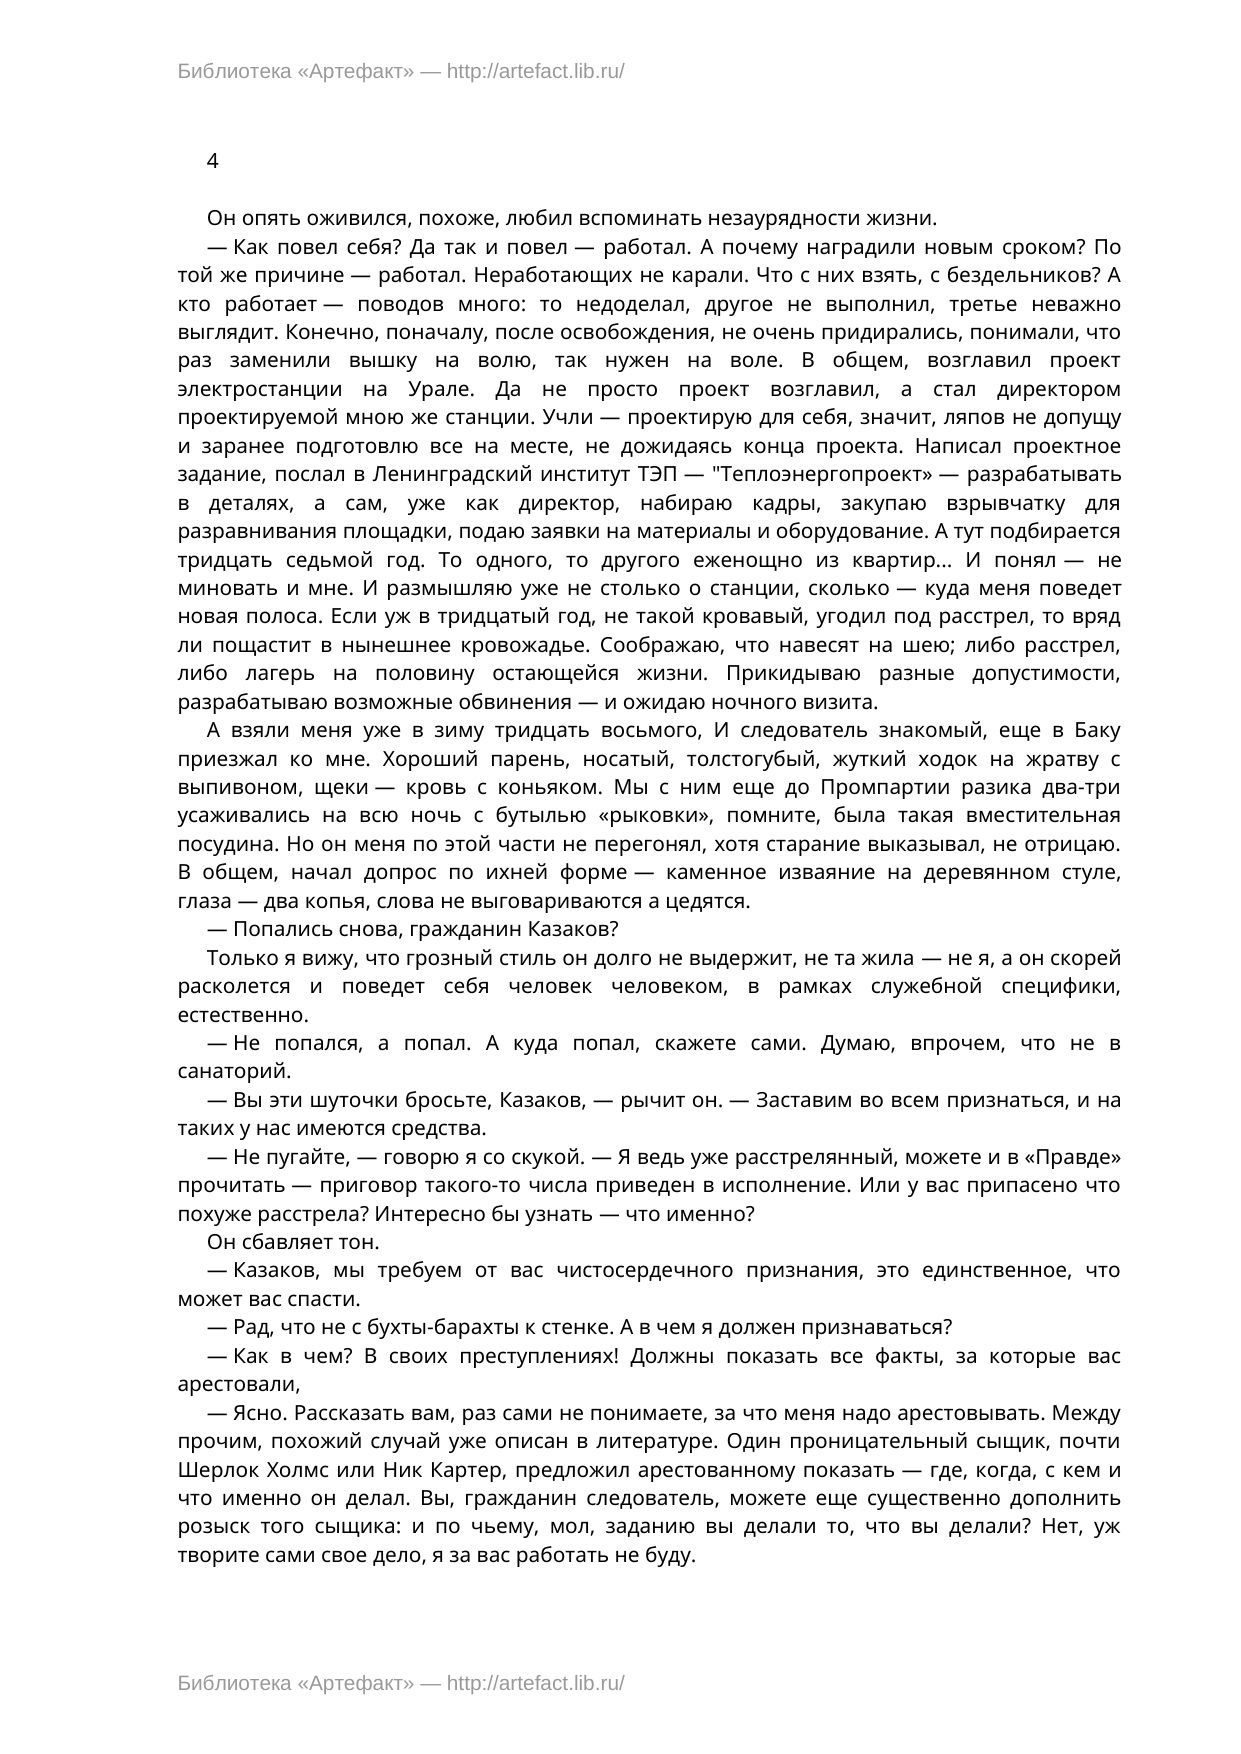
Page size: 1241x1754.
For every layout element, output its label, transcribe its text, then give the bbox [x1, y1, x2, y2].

text — Не пугайте, — говорю я со скукой. — Я ведь уже расстрелянный, можете и в «Правде» прочитать — приговор такого-то числа приведен в исполнение. Или у вас припасено что похуже расстрела? Интересно бы узнать — что именно? [177, 1142, 1122, 1227]
text Он опять оживился, похоже, любил вспоминать незаурядности жизни. [177, 203, 1122, 232]
text А взяли меня уже в зиму тридцать восьмого, И следователь знакомый, еще в Баку приезжал ко мне. Хороший парень, носатый, толстогубый, жуткий ходок на жратву с выпивоном, щеки — кровь с коньяком. Мы с ним еще до Промпартии разика два-три усаживались на всю ночь с бутылью «рыковки», помните, была такая вместительная посудина. Но он меня по этой части не перегонял, хотя старание выказывал, не отрицаю. В общем, начал допрос по ихней форме — каменное изваяние на деревянном стуле, глаза — два копья, слова не выговариваются а цедятся. [177, 715, 1122, 914]
text — Вы эти шуточки бросьте, Казаков, — рычит он. — Заставим во всем признаться, и на таких у нас имеются средства. [177, 1085, 1122, 1142]
text — Не попался, а попал. А куда попал, скажете сами. Думаю, впрочем, что не в санаторий. [177, 1028, 1122, 1085]
text Только я вижу, что грозный стиль он долго не выдержит, не та жила — не я, а он скорей расколется и поведет себя человек человеком, в рамках служебной специфики, естественно. [177, 943, 1122, 1028]
text — Ясно. Рассказать вам, раз сами не понимаете, за что меня надо арестовывать. Между прочим, похожий случай уже описан в литературе. Один проницательный сыщик, почти Шерлок Холмс или Ник Картер, предложил арестованному показать — где, когда, с кем и что именно он делал. Вы, гражданин следователь, можете еще существенно дополнить розыск того сыщика: и по чьему, мол, заданию вы делали то, что вы делали? Нет, уж творите сами свое дело, я за вас работать не буду. [177, 1398, 1122, 1568]
text — Как повел себя? Да так и повел — работал. А почему наградили новым сроком? По той же причине — работал. Неработающих не карали. Что с них взять, с бездельников? А кто работает — поводов много: то недоделал, другое не выполнил, третье неважно выглядит. Конечно, поначалу, после освобождения, не очень придирались, понимали, что раз заменили вышку на волю, так нужен на воле. В общем, возглавил проект электростанции на Урале. Да не просто проект возглавил, а стал директором проектируемой мною же станции. Учли — проектирую для себя, значит, ляпов не допущу и заранее подготовлю все на месте, не дожидаясь конца проекта. Написал проектное задание, послал в Ленинградский институт ТЭП — "Теплоэнергопроект» — разрабатывать в деталях, а сам, уже как директор, набираю кадры, закупаю взрывчатку для разравнивания площадки, подаю заявки на материалы и оборудование. А тут подбирается тридцать седьмой год. То одного, то другого еженощно из квартир... И понял — не миновать и мне. И размышляю уже не столько о станции, сколько — куда меня поведет новая полоса. Если уж в тридцатый год, не такой кровавый, угодил под расстрел, то вряд ли пощастит в нынешнее кровожадье. Соображаю, что навесят на шею; либо расстрел, либо лагерь на половину остающейся жизни. Прикидываю разные допустимости, разрабатываю возможные обвинения — и ожидаю ночного визита. [177, 232, 1122, 715]
text — Рад, что не с бухты-барахты к стенке. А в чем я должен признаваться? [177, 1312, 1122, 1341]
text — Попались снова, гражданин Казаков? [177, 914, 1122, 943]
text — Казаков, мы требуем от вас чистосердечного признания, это единственное, что может вас спасти. [177, 1256, 1122, 1312]
text — Как в чем? В своих преступлениях! Должны показать все факты, за которые вас арестовали, [177, 1341, 1122, 1398]
subtitle 4 [177, 147, 1122, 175]
text Он сбавляет тон. [177, 1227, 1122, 1256]
